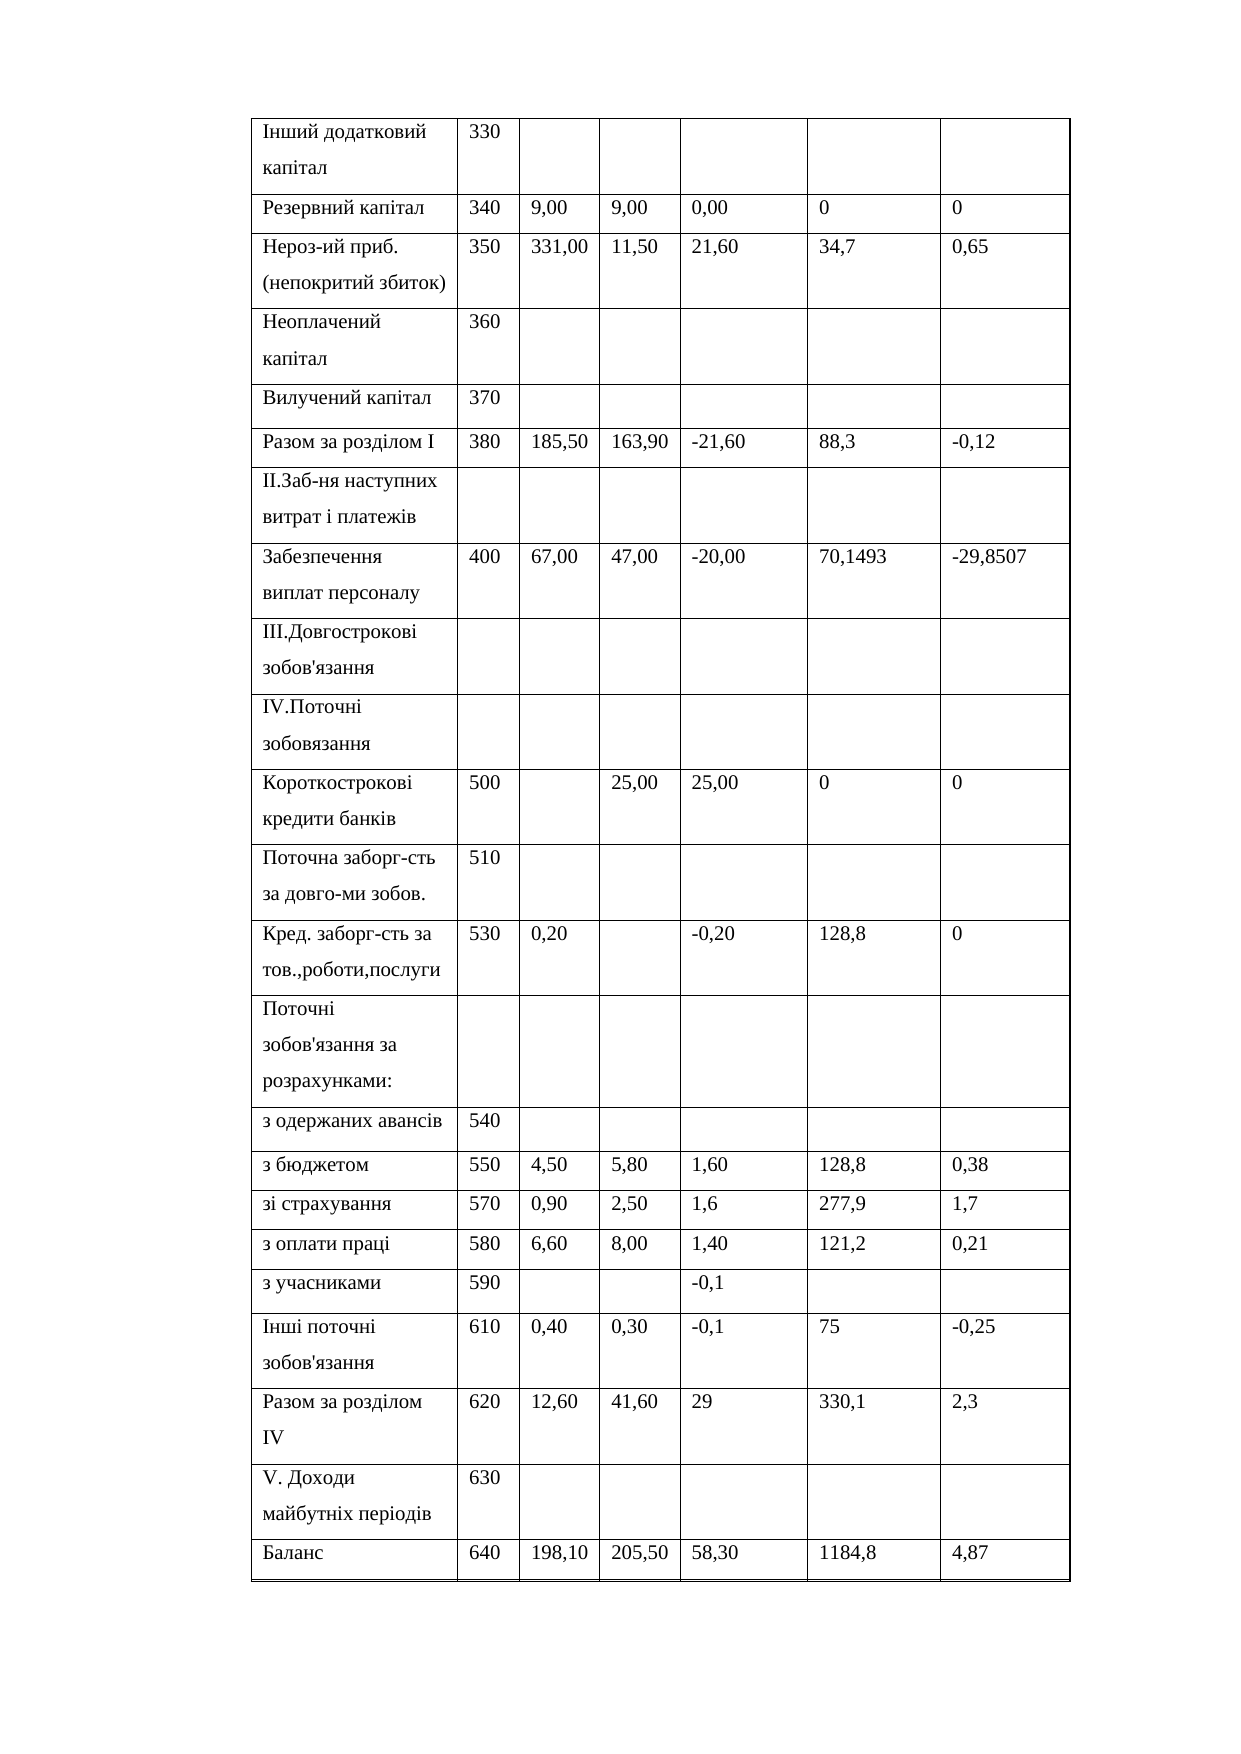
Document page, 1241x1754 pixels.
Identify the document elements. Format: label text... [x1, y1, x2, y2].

table_cell Вилучений капітал [252, 385, 457, 428]
table_cell 570 [458, 1191, 519, 1229]
table_cell [520, 996, 599, 1107]
table_cell 0 [941, 921, 1069, 995]
table_cell Короткострокові кредити банків [252, 770, 457, 844]
table_cell V. Доходи майбутніх періодів [252, 1465, 457, 1539]
table_cell [600, 921, 680, 995]
table_cell [600, 619, 680, 693]
table_cell 88,3 [808, 429, 940, 467]
table_cell з оплати праці [252, 1230, 457, 1269]
table_cell -0,12 [941, 429, 1069, 467]
table_cell 2,3 [941, 1389, 1069, 1464]
table_cell [600, 845, 680, 920]
table_cell [681, 619, 807, 693]
table_cell 9,00 [600, 195, 680, 233]
table_cell 0 [941, 195, 1069, 233]
table_cell -0,1 [681, 1270, 807, 1313]
table_cell 530 [458, 921, 519, 995]
table_cell 640 [458, 1540, 519, 1578]
table_cell [681, 309, 807, 384]
table_cell 198,10 [520, 1540, 599, 1578]
table_cell Кред. заборг-сть за тов.,роботи,послуги [252, 921, 457, 995]
table_cell Інший додатковий капітал [252, 119, 457, 193]
table_cell [458, 619, 519, 693]
table_cell [941, 468, 1069, 543]
table_cell [941, 619, 1069, 693]
table_cell з учасниками [252, 1270, 457, 1313]
table_cell 540 [458, 1108, 519, 1151]
table_cell -21,60 [681, 429, 807, 467]
table_cell 29 [681, 1389, 807, 1464]
table_cell 128,8 [808, 921, 940, 995]
table_cell 630 [458, 1465, 519, 1539]
table_cell 360 [458, 309, 519, 384]
table_cell [941, 309, 1069, 384]
table_cell 620 [458, 1389, 519, 1464]
table_cell Разом за розділом І [252, 429, 457, 467]
table_cell [941, 695, 1069, 769]
table_cell [681, 1465, 807, 1539]
table_cell 590 [458, 1270, 519, 1313]
table_cell [808, 468, 940, 543]
table_cell 370 [458, 385, 519, 428]
table_cell 4,50 [520, 1152, 599, 1190]
table_cell 41,60 [600, 1389, 680, 1464]
table_cell 1,40 [681, 1230, 807, 1269]
table_cell -0,20 [681, 921, 807, 995]
table_cell [600, 385, 680, 428]
table_cell [941, 119, 1069, 193]
table_cell 0 [808, 770, 940, 844]
table_cell [600, 1465, 680, 1539]
table_cell [520, 1108, 599, 1151]
table_cell [808, 1465, 940, 1539]
table_cell [808, 845, 940, 920]
table_cell [520, 770, 599, 844]
table_cell 8,00 [600, 1230, 680, 1269]
table_cell [520, 1465, 599, 1539]
table_cell 331,00 [520, 234, 599, 308]
table_cell Неоплачений капітал [252, 309, 457, 384]
table_cell [520, 119, 599, 193]
table_cell 277,9 [808, 1191, 940, 1229]
table_cell Резервний капітал [252, 195, 457, 233]
table_cell 9,00 [520, 195, 599, 233]
table_cell [681, 1108, 807, 1151]
table_cell [600, 695, 680, 769]
table_cell [600, 309, 680, 384]
table_cell [681, 996, 807, 1107]
table_cell Баланс [252, 1540, 457, 1578]
table_cell ІІІ.Довгострокові зобов'язання [252, 619, 457, 693]
table_cell [681, 385, 807, 428]
table_cell 25,00 [681, 770, 807, 844]
table_cell -29,8507 [941, 544, 1069, 618]
table_cell 67,00 [520, 544, 599, 618]
table_cell 128,8 [808, 1152, 940, 1190]
table_cell [520, 1270, 599, 1313]
table_cell [681, 695, 807, 769]
table_cell 2,50 [600, 1191, 680, 1229]
table_cell [808, 619, 940, 693]
table_cell 5,80 [600, 1152, 680, 1190]
table_cell 0,00 [681, 195, 807, 233]
table_cell 75 [808, 1314, 940, 1388]
table_cell 25,00 [600, 770, 680, 844]
table_cell [808, 1108, 940, 1151]
table_cell з бюджетом [252, 1152, 457, 1190]
table_cell [520, 309, 599, 384]
table_cell [520, 845, 599, 920]
table_cell 11,50 [600, 234, 680, 308]
table_cell [808, 309, 940, 384]
table_cell 6,60 [520, 1230, 599, 1269]
table_cell 47,00 [600, 544, 680, 618]
table_cell 400 [458, 544, 519, 618]
table_cell 380 [458, 429, 519, 467]
table_cell [941, 385, 1069, 428]
table_cell 21,60 [681, 234, 807, 308]
table_cell 0,21 [941, 1230, 1069, 1269]
table_cell 185,50 [520, 429, 599, 467]
table_cell 350 [458, 234, 519, 308]
table_cell [808, 695, 940, 769]
table_cell 1,6 [681, 1191, 807, 1229]
table_cell [520, 619, 599, 693]
table_cell 610 [458, 1314, 519, 1388]
table_cell 0,30 [600, 1314, 680, 1388]
table_cell [808, 1270, 940, 1313]
table_cell Інші поточні зобов'язання [252, 1314, 457, 1388]
table_cell [681, 468, 807, 543]
table_cell 0 [808, 195, 940, 233]
table_cell [681, 845, 807, 920]
table_cell [808, 119, 940, 193]
table_cell [458, 695, 519, 769]
table_cell [941, 1465, 1069, 1539]
table_cell [808, 996, 940, 1107]
table_cell [600, 468, 680, 543]
table_cell 1,7 [941, 1191, 1069, 1229]
table_cell Поточні зобов'язання за розрахунками: [252, 996, 457, 1107]
table_cell 1,60 [681, 1152, 807, 1190]
table_cell -0,1 [681, 1314, 807, 1388]
table_cell [600, 1270, 680, 1313]
table_cell 121,2 [808, 1230, 940, 1269]
table_cell 4,87 [941, 1540, 1069, 1578]
table_cell 70,1493 [808, 544, 940, 618]
table_cell Поточна заборг-сть за довго-ми зобов. [252, 845, 457, 920]
table_cell 0 [941, 770, 1069, 844]
table_cell 340 [458, 195, 519, 233]
table_cell 550 [458, 1152, 519, 1190]
table_cell [458, 468, 519, 543]
table_cell [458, 996, 519, 1107]
table_cell 1184,8 [808, 1540, 940, 1578]
table_cell 0,38 [941, 1152, 1069, 1190]
table_cell 500 [458, 770, 519, 844]
table_cell [681, 119, 807, 193]
table_cell -0,25 [941, 1314, 1069, 1388]
table_cell 58,30 [681, 1540, 807, 1578]
table_cell 330 [458, 119, 519, 193]
table_cell Забезпечення виплат персоналу [252, 544, 457, 618]
table_cell [808, 385, 940, 428]
table_cell зі страхування [252, 1191, 457, 1229]
table_cell з одержаних авансів [252, 1108, 457, 1151]
table_cell 163,90 [600, 429, 680, 467]
table_cell 205,50 [600, 1540, 680, 1578]
table_cell [520, 695, 599, 769]
table_cell Нероз-ий приб.(непокритий збиток) [252, 234, 457, 308]
table_cell [520, 385, 599, 428]
table_cell 12,60 [520, 1389, 599, 1464]
table_cell [600, 1108, 680, 1151]
table_cell 0,40 [520, 1314, 599, 1388]
table_cell 34,7 [808, 234, 940, 308]
table_cell -20,00 [681, 544, 807, 618]
table_cell 510 [458, 845, 519, 920]
table_cell 0,65 [941, 234, 1069, 308]
table_cell [600, 119, 680, 193]
table_cell 0,90 [520, 1191, 599, 1229]
table_cell [941, 845, 1069, 920]
table_cell [600, 996, 680, 1107]
table_cell ІV.Поточні зобовязання [252, 695, 457, 769]
table_cell [941, 996, 1069, 1107]
table_cell [520, 468, 599, 543]
table_cell ІІ.Заб-ня наступних витрат і платежів [252, 468, 457, 543]
table_cell [941, 1270, 1069, 1313]
table_cell Разом за розділом ІV [252, 1389, 457, 1464]
table_cell 580 [458, 1230, 519, 1269]
table_cell 0,20 [520, 921, 599, 995]
table_cell [941, 1108, 1069, 1151]
table_cell 330,1 [808, 1389, 940, 1464]
